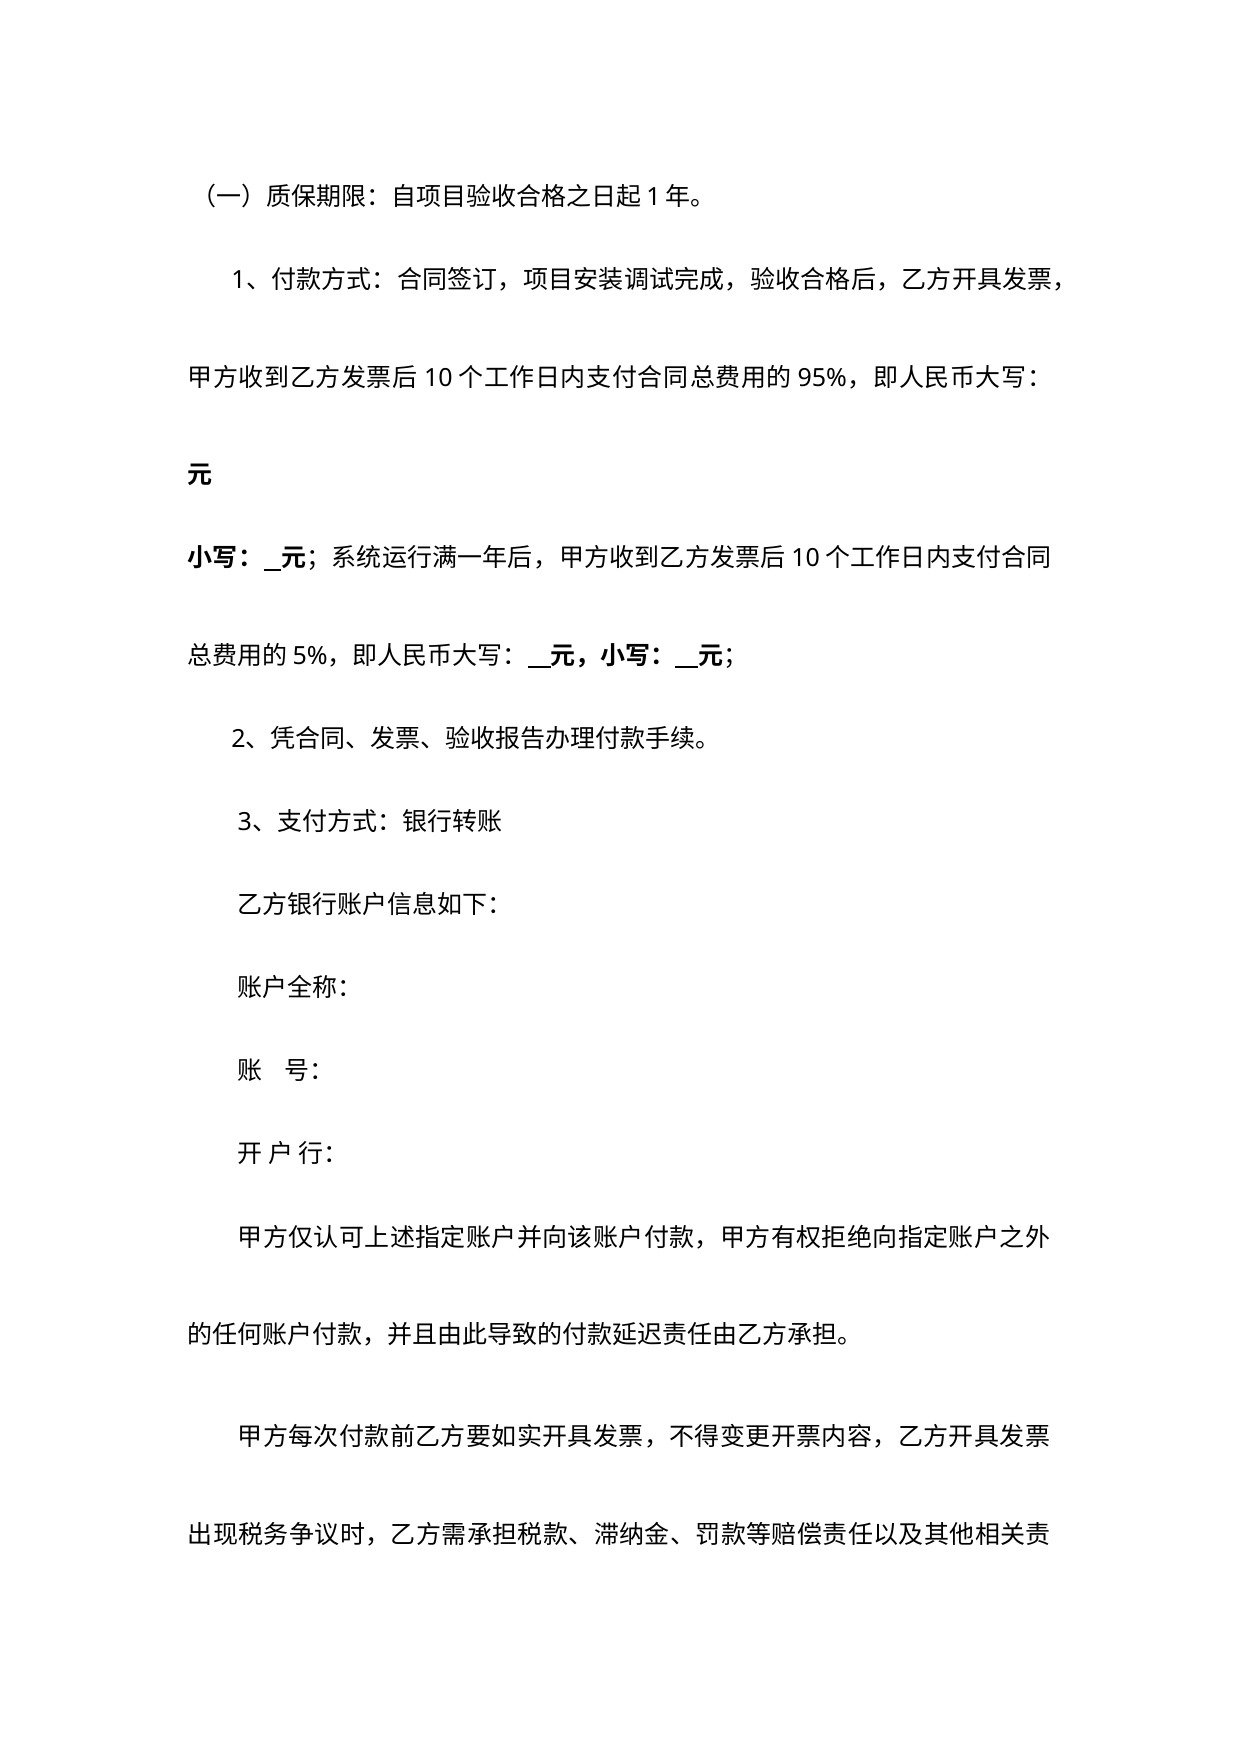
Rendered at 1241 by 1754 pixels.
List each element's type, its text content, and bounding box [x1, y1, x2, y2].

text 小写： 元；系统运行满一年后，甲方收到乙方发票后10个工作日内支付合同总费用的5%，即人民币大写： 元，小写： 元； [187, 523, 1053, 686]
text 乙方银行账户信息如下： [187, 870, 1053, 935]
text 开 户 行： [187, 1119, 1053, 1184]
text （一）质保期限：自项目验收合格之日起1年。 [191, 162, 1053, 227]
text 账户全称： [187, 953, 1053, 1018]
text 账 号： [187, 1036, 1053, 1101]
text 2、凭合同、发票、验收报告办理付款手续。 [187, 704, 1062, 769]
text 甲方仅认可上述指定账户并向该账户付款，甲方有权拒绝向指定账户之外的任何账户付款，并且由此导致的付款延迟责任由乙方承担。 [187, 1203, 1053, 1365]
text 1、付款方式：合同签订，项目安装调试完成，验收合格后，乙方开具发票，甲方收到乙方发票后10个工作日内支付合同总费用的95%，即人民币大写： 元 [187, 245, 1053, 505]
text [187, 1402, 1053, 1565]
text 3、支付方式：银行转账 [187, 787, 1053, 852]
